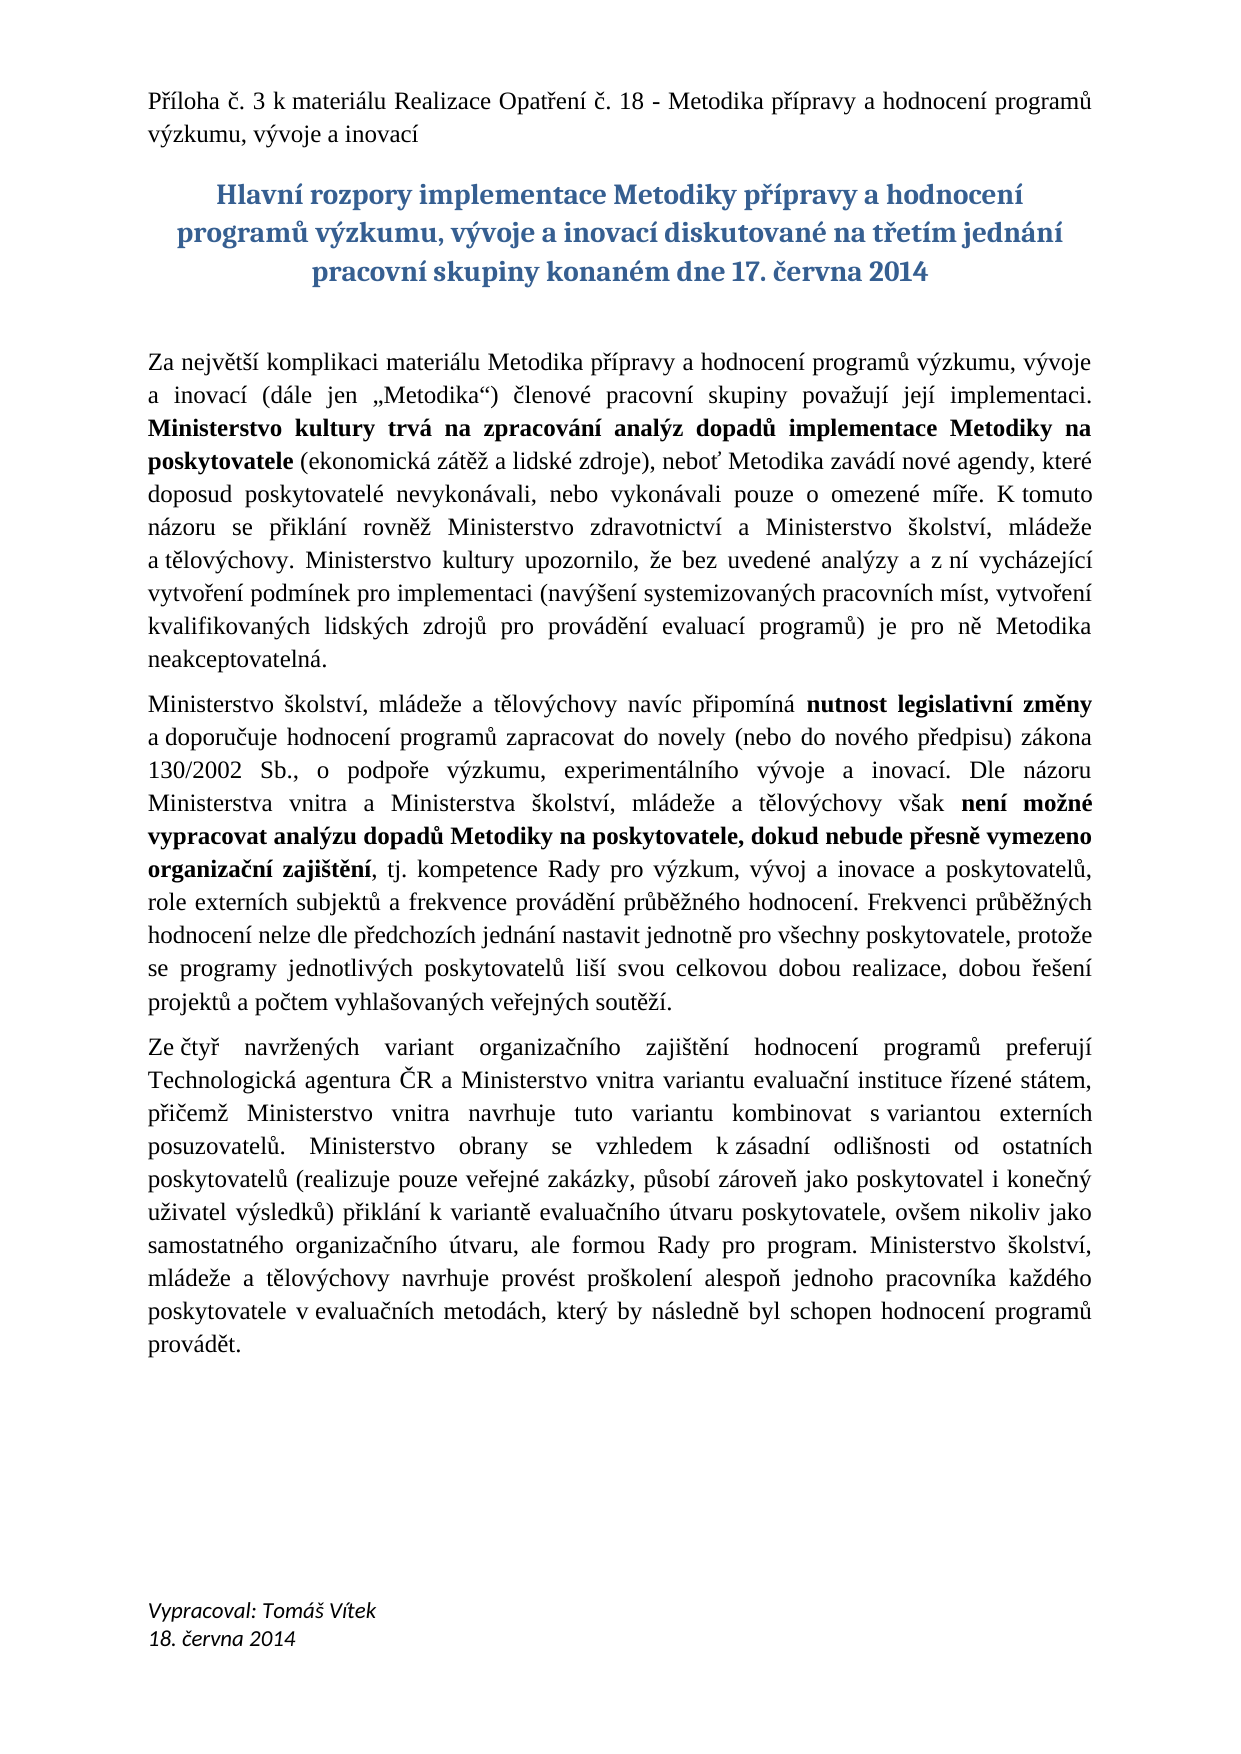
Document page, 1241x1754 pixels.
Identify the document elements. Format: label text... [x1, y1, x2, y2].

text Ministerstvo školství, mládeže a tělovýchovy navíc připomíná nutnost legislativní změny a doporučuje hodnocení programů zapracovat do novely (nebo do nového předpisu) zákona 130/2002 Sb., o podpoře výzkumu, experimentálního vývoje a inovací. Dle názoru Ministerstva vnitra a Ministerstva školství, mládeže a tělovýchovy však není možné vypracovat analýzu dopadů Metodiky na poskytovatele, dokud nebude přesně vymezeno organizační zajištění, tj. kompetence Rady pro výzkum, vývoj a inovace a poskytovatelů, role externích subjektů a frekvence provádění průběžného hodnocení. Frekvenci průběžných hodnocení nelze dle předchozích jednání nastavit jednotně pro všechny poskytovatele, protože se programy jednotlivých poskytovatelů liší svou celkovou dobou realizace, dobou řešení projektů a počtem vyhlašovaných veřejných soutěží. [148, 689, 1093, 1015]
subtitle Hlavní rozpory implementace Metodiky přípravy a hodnocení programů výzkumu, vývoje a inovací diskutované na třetím jednání pracovní skupiny konaném dne 17. června 2014 [148, 178, 1093, 289]
text Za největší komplikaci materiálu Metodika přípravy a hodnocení programů výzkumu, vývoje a inovací (dále jen „Metodika“) členové pracovní skupiny považují její implementaci. Ministerstvo kultury trvá na zpracování analýz dopadů implementace Metodiky na poskytovatele (ekonomická zátěž a lidské zdroje), neboť Metodika zavádí nové agendy, které doposud poskytovatelé nevykonávali, nebo vykonávali pouze o omezené míře. K tomuto názoru se přiklání rovněž Ministerstvo zdravotnictví a Ministerstvo školství, mládeže a tělovýchovy. Ministerstvo kultury upozornilo, že bez uvedené analýzy a z ní vycházející vytvoření podmínek pro implementaci (navýšení systemizovaných pracovních míst, vytvoření kvalifikovaných lidských zdrojů pro provádění evaluací programů) je pro ně Metodika neakceptovatelná. [148, 347, 1093, 673]
text Ze čtyř navržených variant organizačního zajištění hodnocení programů preferují Technologická agentura ČR a Ministerstvo vnitra variantu evaluační instituce řízené státem, přičemž Ministerstvo vnitra navrhuje tuto variantu kombinovat s variantou externích posuzovatelů. Ministerstvo obrany se vzhledem k zásadní odlišnosti od ostatních poskytovatelů (realizuje pouze veřejné zakázky, působí zároveň jako poskytovatel i konečný uživatel výsledků) přiklání k variantě evaluačního útvaru poskytovatele, ovšem nikoliv jako samostatného organizačního útvaru, ale formou Rady pro program. Ministerstvo školství, mládeže a tělovýchovy navrhuje provést proškolení alespoň jednoho pracovníka každého poskytovatele v evaluačních metodách, který by následně byl schopen hodnocení programů provádět. [148, 1032, 1093, 1358]
